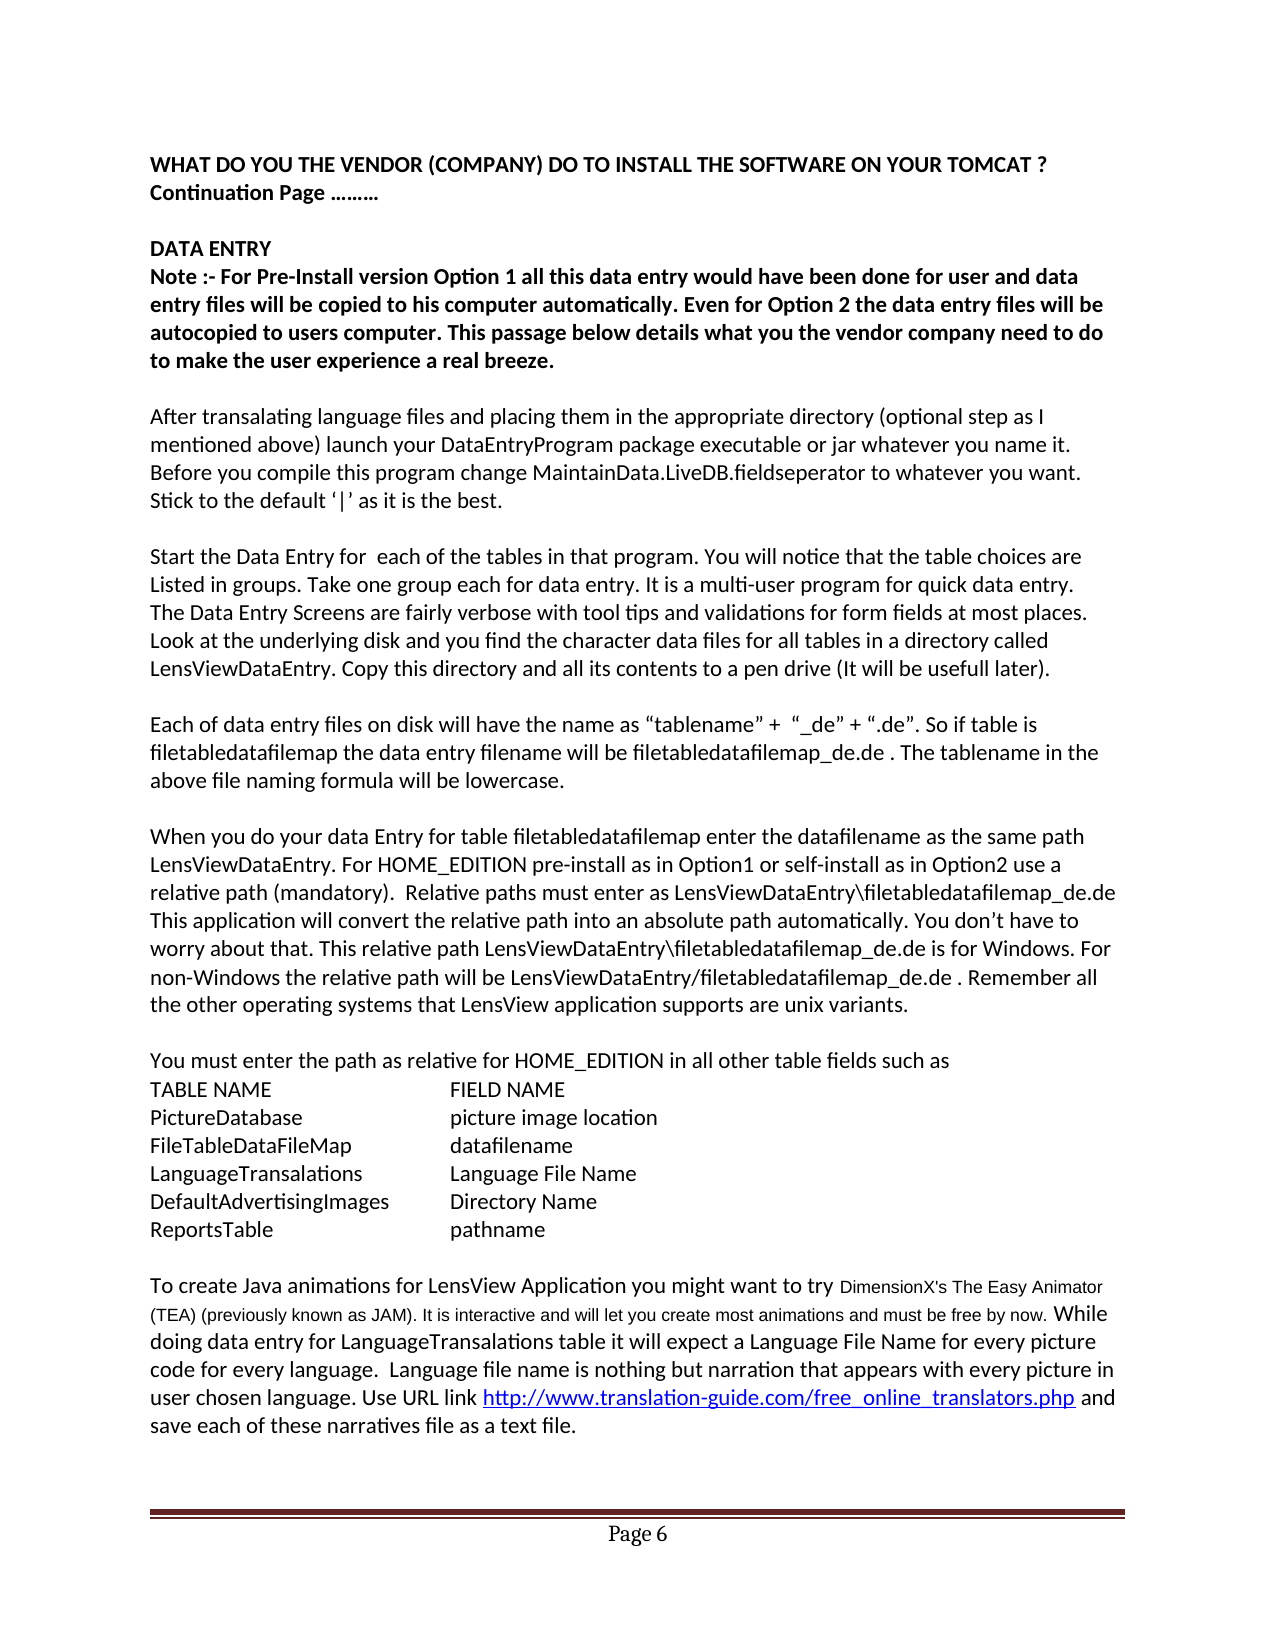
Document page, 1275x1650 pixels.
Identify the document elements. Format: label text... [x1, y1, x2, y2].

text DATA ENTRY [150, 234, 1125, 262]
text TABLE NAME FIELD NAME [150, 1075, 1125, 1103]
text ReportsTable pathname [150, 1215, 1125, 1243]
text PictureDatabase picture image location [150, 1103, 1125, 1131]
text WHAT DO YOU THE VENDOR (COMPANY) DO TO INSTALL THE SOFTWARE ON YOUR TOMCAT ? [150, 150, 1125, 178]
text The Data Entry Screens are fairly verbose with tool tips and validations for form fields at most places. [150, 598, 1125, 626]
text Note :- For Pre-Install version Option 1 all this data entry would have been done for user and data entry files will be copied to his computer automatically. Even for Option 2 the data entry files will be autocopied to users computer. This passage below details what you the vendor company need to do to make the user experience a real breeze. [150, 262, 1125, 374]
text Listed in groups. Take one group each for data entry. It is a multi-user program for quick data entry. [150, 570, 1125, 598]
text Start the Data Entry for each of the tables in that program. You will notice that the table choices are [150, 542, 1125, 570]
text FileTableDataFileMap datafilename [150, 1131, 1125, 1159]
text save each of these narratives file as a text file. [150, 1411, 1125, 1439]
text You must enter the path as relative for HOME_EDITION in all other table fields such as [150, 1047, 1125, 1075]
text Before you compile this program change MaintainData.LiveDB.fieldseperator to whatever you want. [150, 458, 1125, 486]
text DefaultAdvertisingImages Directory Name [150, 1187, 1125, 1215]
text After transalating language files and placing them in the appropriate directory (optional step as I mentioned above) launch your DataEntryProgram package executable or jar whatever you name it. [150, 402, 1125, 458]
text To create Java animations for LensView Application you might want to try DimensionX's The Easy Animator (TEA) (previously known as JAM). It is interactive and will let you create most animations and must be free by now. While doing data entry for LanguageTransalations table it will expect a Language File Name for every picture code for every language. Language file name is nothing but narration that appears with every picture in user chosen language. Use URL link http://www.translation-guide.com/free_online_translators.php and [150, 1271, 1125, 1411]
text Each of data entry files on disk will have the name as “tablename” + “_de” + “.de”. So if table is filetabledatafilemap the data entry filename will be filetabledatafilemap_de.de . The tablename in the above file naming formula will be lowercase. [150, 710, 1125, 794]
text Look at the underlying disk and you find the character data files for all tables in a directory called LensViewDataEntry. Copy this directory and all its contents to a pen drive (It will be usefull later). [150, 626, 1125, 682]
text LensViewDataEntry. For HOME_EDITION pre-install as in Option1 or self-install as in Option2 use a relative path (mandatory). Relative paths must enter as LensViewDataEntry\filetabledatafilemap_de.de This application will convert the relative path into an absolute path automatically. You don’t have to worry about that. This relative path LensViewDataEntry\filetabledatafilemap_de.de is for Windows. For non-Windows the relative path will be LensViewDataEntry/filetabledatafilemap_de.de . Remember all the other operating systems that LensView application supports are unix variants. [150, 851, 1125, 1019]
text When you do your data Entry for table filetabledatafilemap enter the datafilename as the same path [150, 822, 1125, 851]
text LanguageTransalations Language File Name [150, 1159, 1125, 1187]
text Stick to the default ‘|’ as it is the best. [150, 486, 1125, 514]
text Continuation Page ……… [150, 178, 1125, 206]
